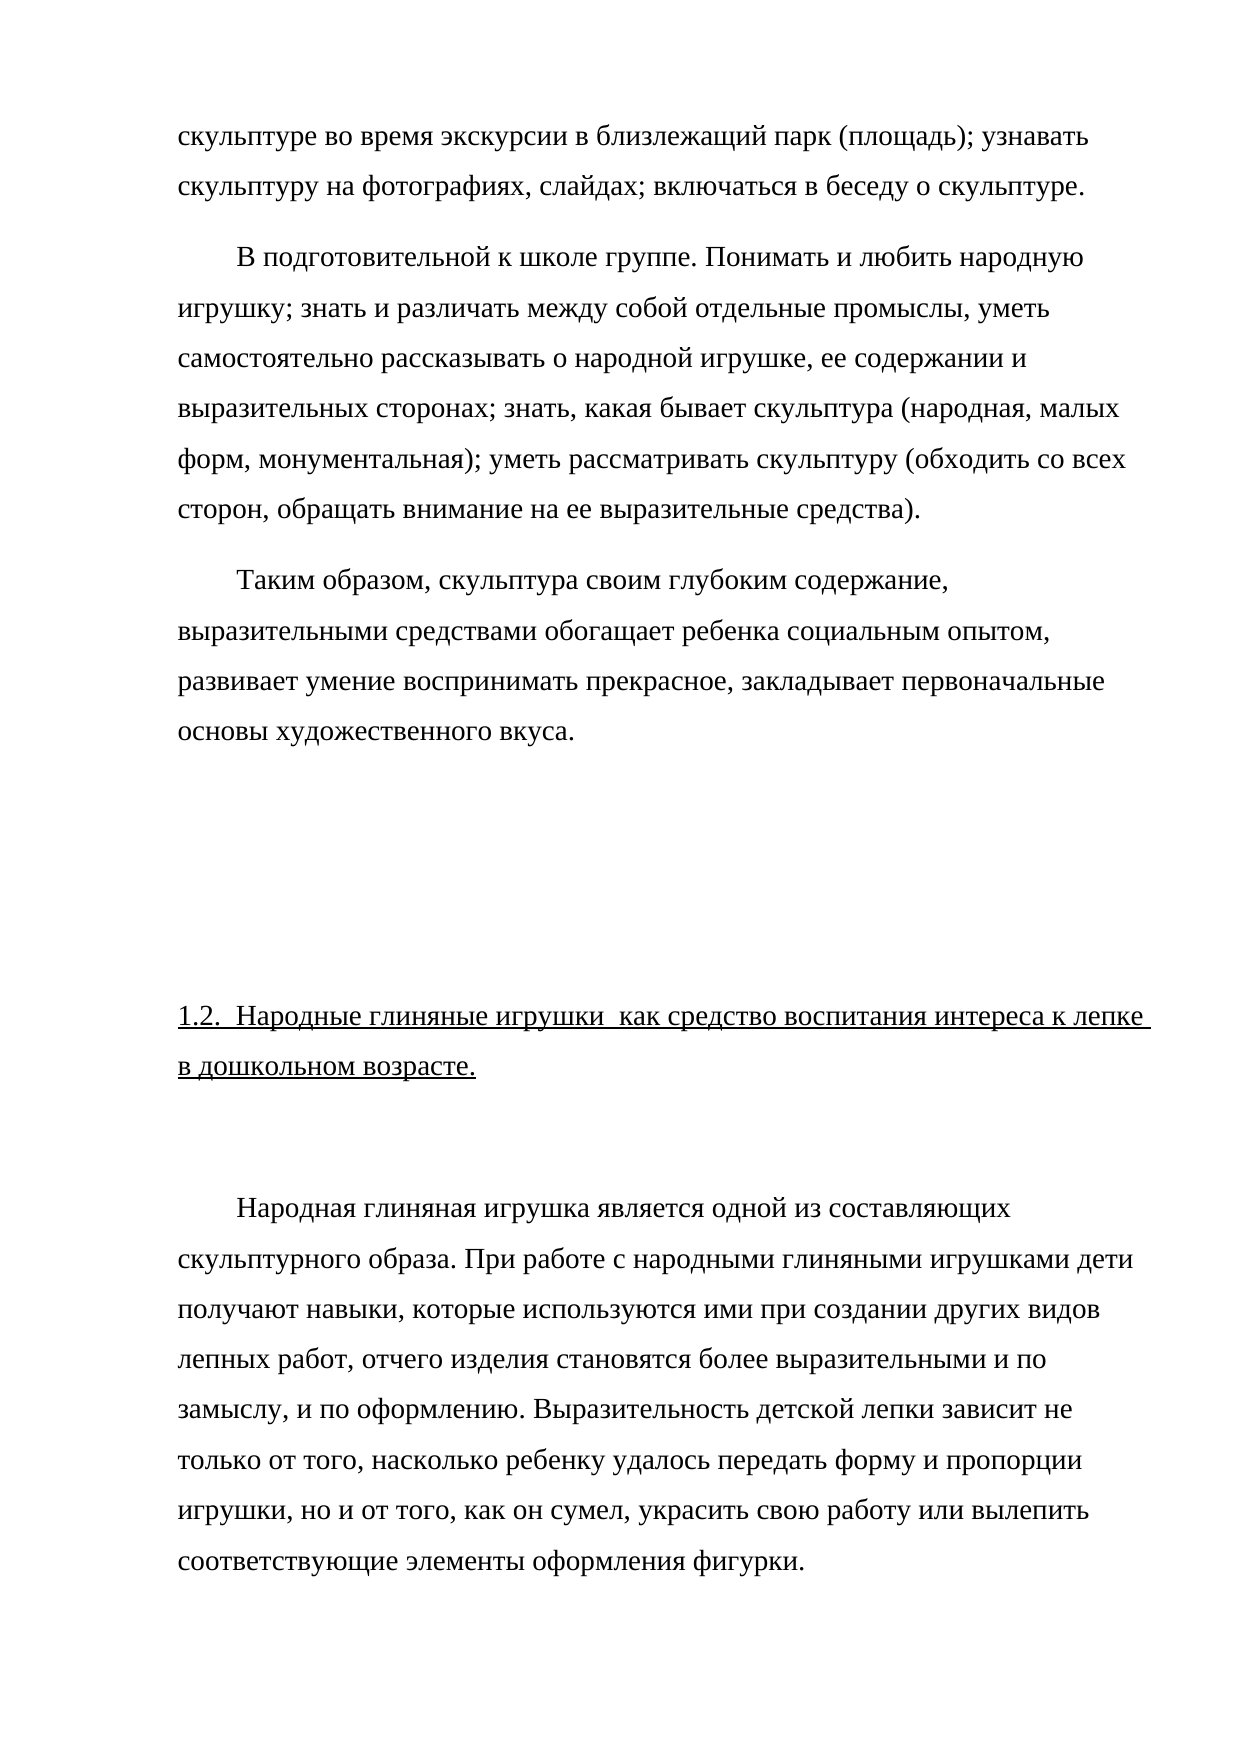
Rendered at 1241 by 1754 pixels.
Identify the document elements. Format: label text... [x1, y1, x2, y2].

text В подготовительной к школе группе. Понимать и любить народную игрушку; знать и различать между собой отдельные промыслы, уметь самостоятельно рассказывать о народной игрушке, ее содержании и выразительных сторонах; знать, какая бывает скульптура (народная, малых форм, монументальная); уметь рассматривать скульптуру (обходить со всех сторон, обращать внимание на ее выразительные средства). [177, 239, 1152, 525]
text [177, 118, 1152, 202]
text 1.2. Народные глиняные игрушки как средство воспитания интереса к лепке в дошкольном возрасте. [177, 998, 1152, 1082]
text Таким образом, скульптура своим глубоким содержание, выразительными средствами обогащает ребенка социальным опытом, развивает умение воспринимать прекрасное, закладывает первоначальные основы художественного вкуса. [177, 562, 1152, 747]
text Народная глиняная игрушка является одной из составляющих скульптурного образа. При работе с народными глиняными игрушками дети получают навыки, которые используются ими при создании других видов лепных работ, отчего изделия становятся более выразительными и по замыслу, и по оформлению. Выразительность детской лепки зависит не только от того, насколько ребенку удалось передать форму и пропорции игрушки, но и от того, как он сумел, украсить свою работу или вылепить соответствующие элементы оформления фигурки. [177, 1190, 1152, 1576]
